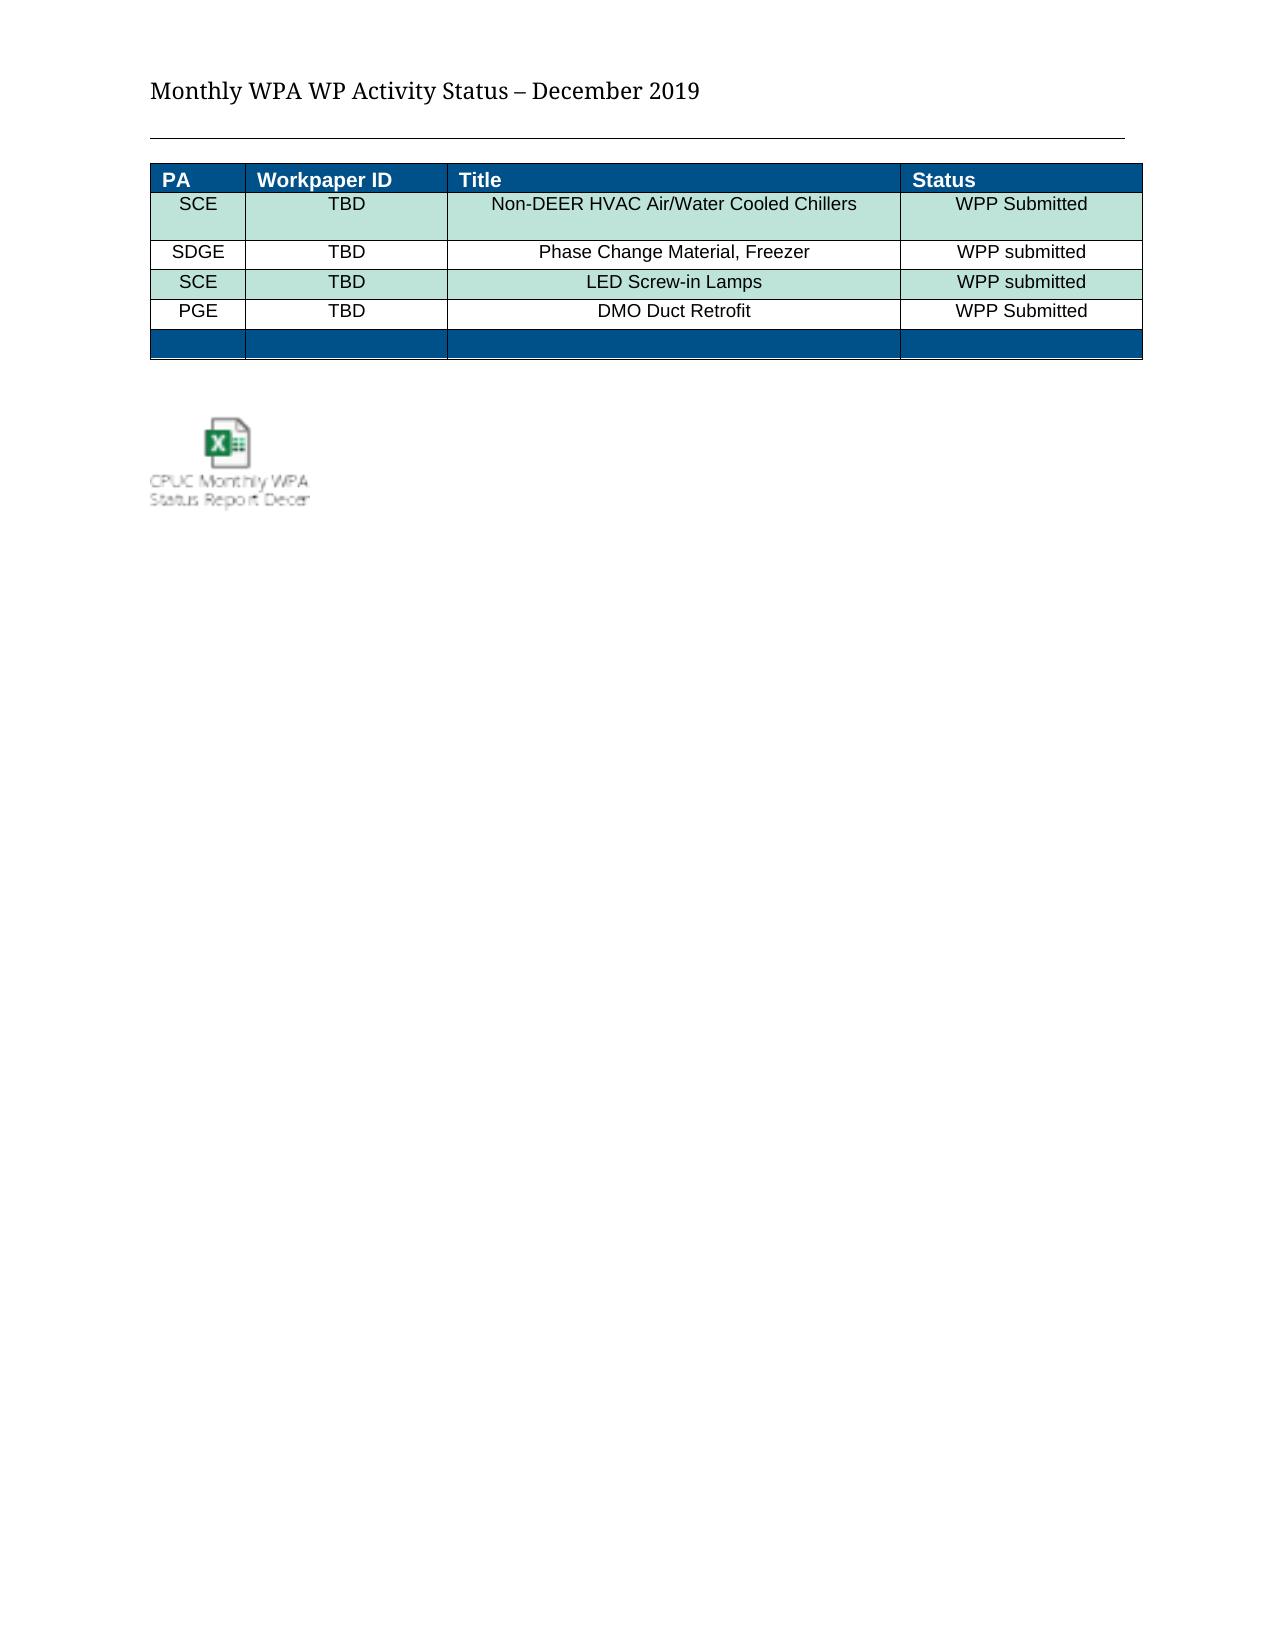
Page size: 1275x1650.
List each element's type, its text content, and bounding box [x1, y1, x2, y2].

table_cell TBD [246, 270, 447, 299]
table_cell LED Screw-in Lamps [448, 270, 900, 299]
table_cell [151, 330, 245, 358]
table_cell TBD [246, 300, 447, 329]
table_cell DMO Duct Retrofit [448, 300, 900, 329]
table_cell [901, 330, 1142, 358]
table_cell WPP submitted [901, 241, 1142, 269]
table_cell TBD [246, 193, 447, 240]
table_cell Phase Change Material, Freezer [448, 241, 900, 269]
table_cell TBD [246, 241, 447, 269]
table_cell WPP submitted [901, 270, 1142, 299]
table_header Title [448, 164, 900, 192]
table_header PA [151, 164, 245, 192]
table_cell PGE [151, 300, 245, 329]
table_cell WPP Submitted [901, 193, 1142, 240]
table_cell Non-DEER HVAC Air/Water Cooled Chillers [448, 193, 900, 240]
table_cell SCE [151, 270, 245, 299]
table_cell SDGE [151, 241, 245, 269]
table_cell WPP Submitted [901, 300, 1142, 329]
table_cell [246, 330, 447, 358]
table_cell SCE [151, 193, 245, 240]
table_header Status [901, 164, 1142, 192]
table_header Workpaper ID [246, 164, 447, 192]
table_cell [448, 330, 900, 358]
